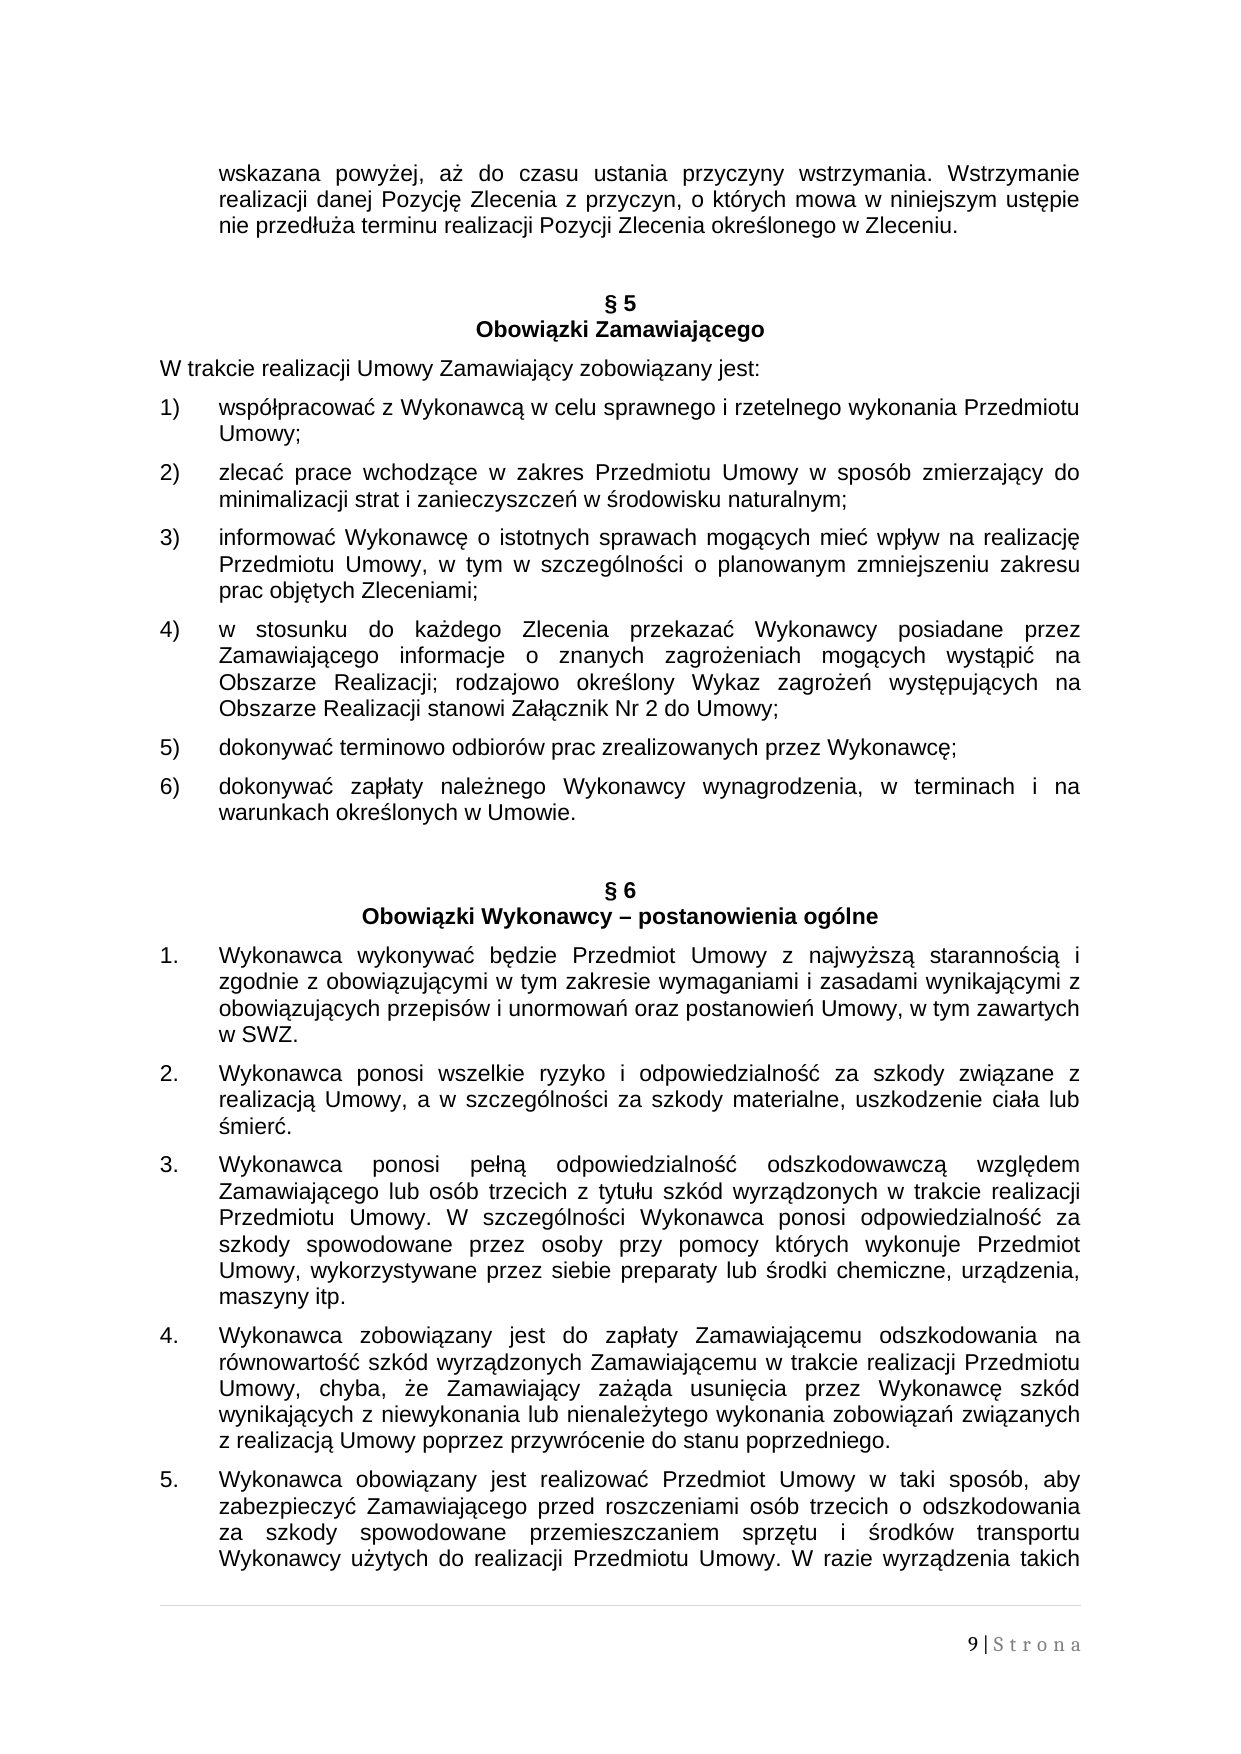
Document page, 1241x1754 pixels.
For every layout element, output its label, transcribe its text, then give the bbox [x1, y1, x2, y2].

list w stosunku do każdego Zlecenia przekazać Wykonawcy posiadane przez Zamawiającego informacje o znanych zagrożeniach mogących wystąpić na Obszarze Realizacji; rodzajowo określony Wykaz zagrożeń występujących na Obszarze Realizacji stanowi Załącznik Nr 2 do Umowy; [159, 616, 1081, 721]
list Wykonawca zobowiązany jest do zapłaty Zamawiającemu odszkodowania na równowartość szkód wyrządzonych Zamawiającemu w trakcie realizacji Przedmiotu Umowy, chyba, że Zamawiający zażąda usunięcia przez Wykonawcę szkód wynikających z niewykonania lub nienależytego wykonania zobowiązań związanych z realizacją Umowy poprzez przywrócenie do stanu poprzedniego. [159, 1322, 1081, 1454]
text § 6 Obowiązki Wykonawcy – postanowienia ogólne [159, 877, 1081, 929]
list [159, 1466, 1081, 1572]
list zlecać prace wchodzące w zakres Przedmiotu Umowy w sposób zmierzający do minimalizacji strat i zanieczyszczeń w środowisku naturalnym; [159, 459, 1081, 512]
list Wykonawca wykonywać będzie Przedmiot Umowy z najwyższą starannością i zgodnie z obowiązującymi w tym zakresie wymaganiami i zasadami wynikającymi z obowiązujących przepisów i unormowań oraz postanowień Umowy, w tym zawartych w SWZ. [159, 942, 1081, 1047]
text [218, 159, 1081, 238]
list dokonywać zapłaty należnego Wykonawcy wynagrodzenia, w terminach i na warunkach określonych w Umowie. [159, 773, 1081, 825]
text W trakcie realizacji Umowy Zamawiający zobowiązany jest: [159, 355, 1081, 381]
list Wykonawca ponosi wszelkie ryzyko i odpowiedzialność za szkody związane z realizacją Umowy, a w szczególności za szkody materialne, uszkodzenie ciała lub śmierć. [159, 1060, 1081, 1139]
text § 5 Obowiązki Zamawiającego [159, 290, 1081, 343]
list informować Wykonawcę o istotnych sprawach mogących mieć wpływ na realizację Przedmiotu Umowy, w tym w szczególności o planowanym zmniejszeniu zakresu prac objętych Zleceniami; [159, 524, 1081, 603]
list Wykonawca ponosi pełną odpowiedzialność odszkodowawczą względem Zamawiającego lub osób trzecich z tytułu szkód wyrządzonych w trakcie realizacji Przedmiotu Umowy. W szczególności Wykonawca ponosi odpowiedzialność za szkody spowodowane przez osoby przy pomocy których wykonuje Przedmiot Umowy, wykorzystywane przez siebie preparaty lub środki chemiczne, urządzenia, maszyny itp. [159, 1151, 1081, 1309]
list dokonywać terminowo odbiorów prac zrealizowanych przez Wykonawcę; [159, 734, 1081, 760]
list współpracować z Wykonawcą w celu sprawnego i rzetelnego wykonania Przedmiotu Umowy; [159, 394, 1081, 447]
